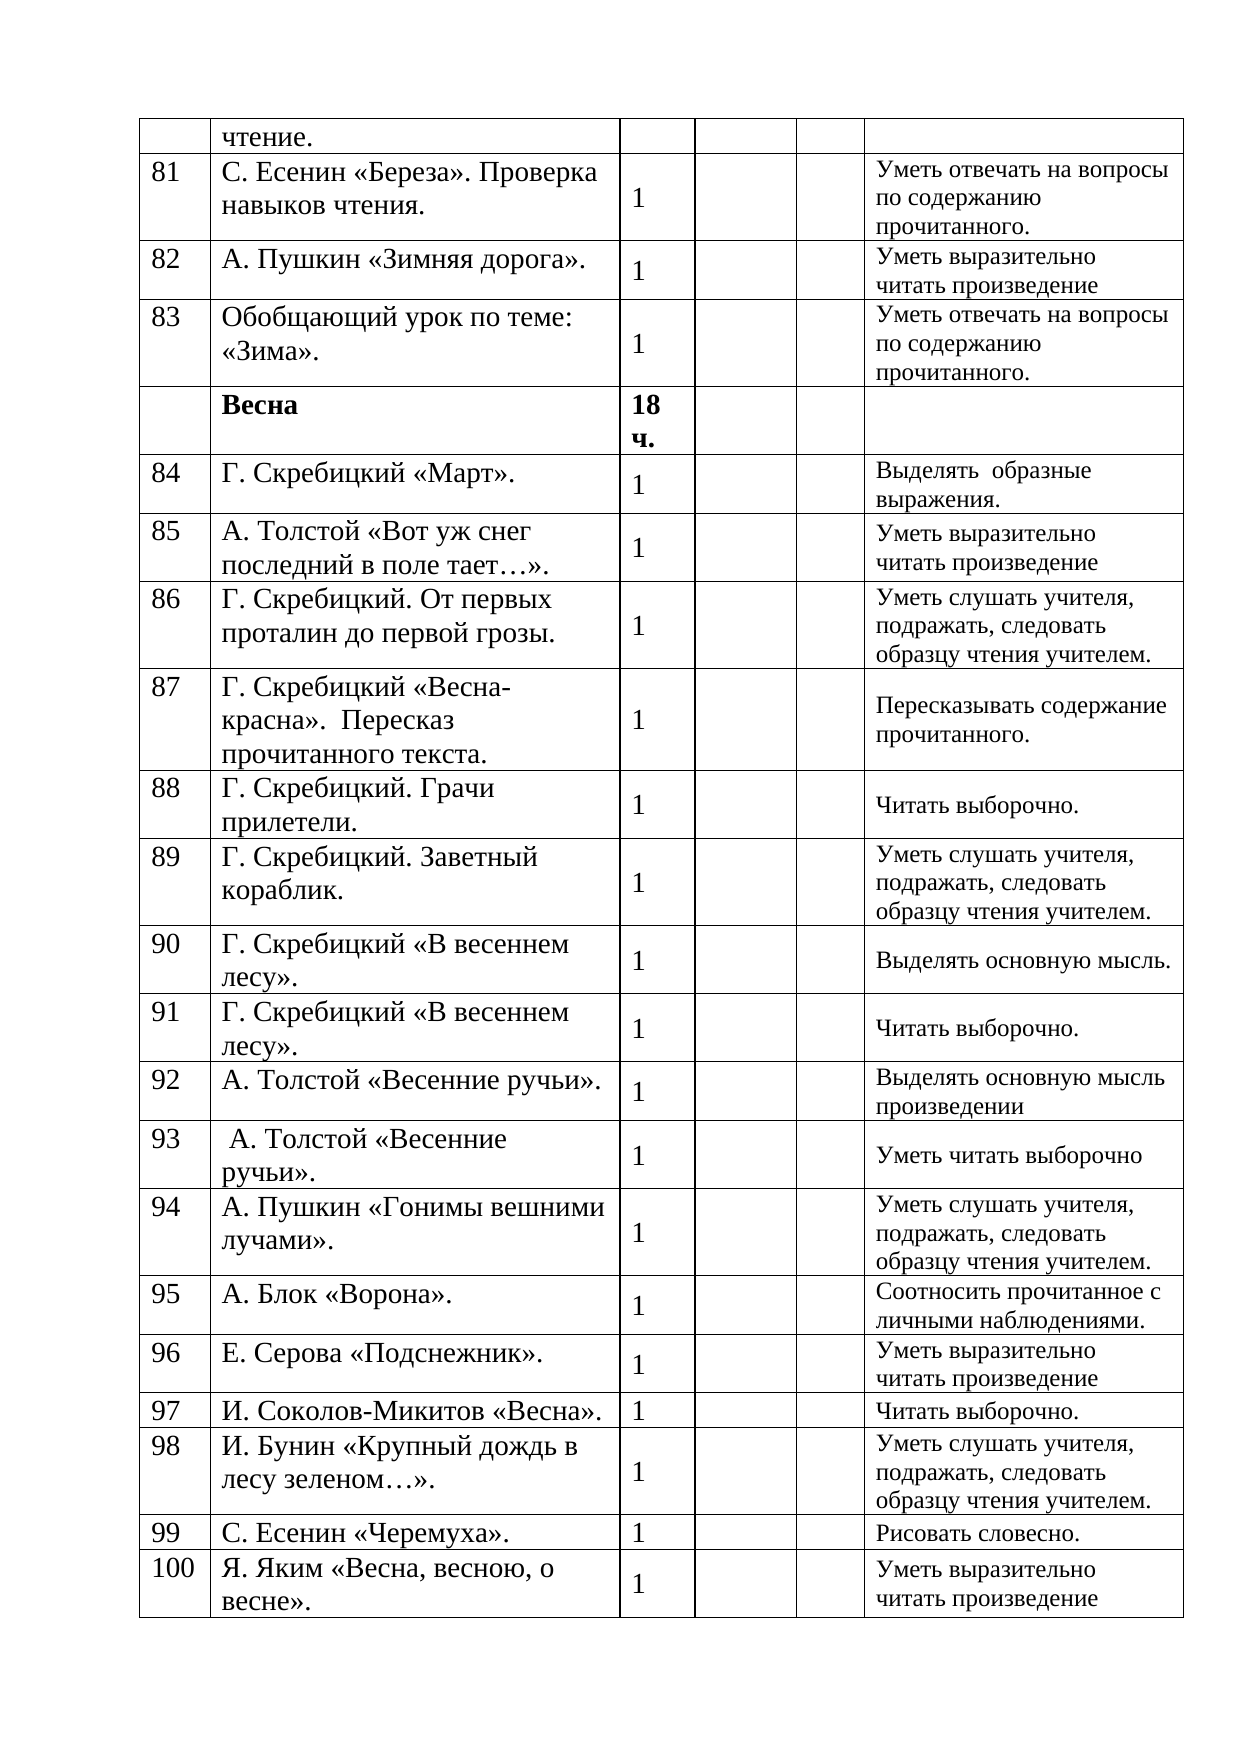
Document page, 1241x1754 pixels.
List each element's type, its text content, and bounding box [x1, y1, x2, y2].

table_cell 1 [621, 994, 694, 1061]
table_cell [797, 387, 864, 454]
table_cell 1 [621, 514, 694, 581]
table_cell 96 [140, 1335, 210, 1392]
table_cell Уметь слушать учителя, подражать, следовать образцу чтения учителем. [865, 582, 1183, 668]
table_cell А. Толстой «Весенние ручьи». [211, 1062, 619, 1120]
table_cell 1 [621, 1428, 694, 1514]
table_cell [696, 514, 796, 581]
table_cell 1 [621, 241, 694, 298]
table_cell 1 [621, 926, 694, 993]
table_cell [865, 119, 1183, 153]
table_cell Уметь читать выборочно [865, 1121, 1183, 1188]
table_cell Уметь отвечать на вопросы по содержанию прочитанного. [865, 154, 1183, 240]
table_cell [696, 241, 796, 298]
table_cell А. Пушкин «Гонимы вешними лучами». [211, 1189, 619, 1275]
table_cell 1 [621, 1189, 694, 1275]
table_cell 98 [140, 1428, 210, 1514]
table_cell [797, 926, 864, 993]
table_cell [696, 1428, 796, 1514]
table_cell И. Соколов-Микитов «Весна». [211, 1393, 619, 1427]
table_cell [797, 771, 864, 838]
table_cell [797, 154, 864, 240]
table_cell 93 [140, 1121, 210, 1188]
table_cell [696, 669, 796, 769]
table_cell Г. Скребицкий. От первых проталин до первой грозы. [211, 582, 619, 668]
table_cell [797, 300, 864, 386]
table_cell [696, 119, 796, 153]
table_cell Г. Скребицкий «Весна-красна». Пересказ прочитанного текста. [211, 669, 619, 769]
table_cell 1 [621, 154, 694, 240]
table_cell Я. Яким «Весна, весною, о весне». [211, 1550, 619, 1617]
table_cell 81 [140, 154, 210, 240]
table_cell 80 [140, 119, 210, 153]
table_cell 89 [140, 839, 210, 925]
table_cell 1 [621, 1550, 694, 1617]
table_cell [696, 994, 796, 1061]
table_cell 92 [140, 1062, 210, 1120]
table_cell [696, 1062, 796, 1120]
table_cell [696, 1393, 796, 1427]
table_cell Выделять основную мысль произведении [865, 1062, 1183, 1120]
table_cell [797, 994, 864, 1061]
table_cell Рисовать словесно. [865, 1515, 1183, 1549]
table_cell 1 [621, 582, 694, 668]
table_cell [797, 1189, 864, 1275]
table_cell [696, 1121, 796, 1188]
table_cell [696, 154, 796, 240]
table_cell [797, 455, 864, 512]
table_cell 82 [140, 241, 210, 298]
table_cell Уметь слушать учителя, подражать, следовать образцу чтения учителем. [865, 1428, 1183, 1514]
table_cell 94 [140, 1189, 210, 1275]
table_cell Г. Скребицкий «В весеннем лесу». [211, 994, 619, 1061]
table_cell Обобщающий урок по теме: «Зима». [211, 300, 619, 386]
table_cell [696, 1515, 796, 1549]
table_cell [696, 926, 796, 993]
table_cell 1 [621, 1062, 694, 1120]
table_cell Е. Серова «Подснежник». [211, 1335, 619, 1392]
table_cell [797, 1515, 864, 1549]
table_cell С. Есенин «Береза». Проверка навыков чтения. [211, 154, 619, 240]
table_cell Уметь выразительно читать произведение [865, 1550, 1183, 1617]
table_cell 1 [621, 1276, 694, 1334]
table_cell [797, 1335, 864, 1392]
table_cell И. Бунин «Крупный дождь в лесу зеленом…». [211, 1428, 619, 1514]
table_cell [797, 1276, 864, 1334]
table_cell 95 [140, 1276, 210, 1334]
table_cell [696, 300, 796, 386]
table_cell Уметь слушать учителя, подражать, следовать образцу чтения учителем. [865, 839, 1183, 925]
table_cell 1 [621, 300, 694, 386]
table_cell Читать выборочно. [865, 1393, 1183, 1427]
table_cell Г. Скребицкий. Заветный кораблик. [211, 839, 619, 925]
table_cell [797, 1121, 864, 1188]
table_cell 86 [140, 582, 210, 668]
table_cell 1 [621, 455, 694, 512]
table_cell [797, 241, 864, 298]
table_cell 84 [140, 455, 210, 512]
table_cell [696, 1189, 796, 1275]
table_cell [797, 669, 864, 769]
table_cell [696, 582, 796, 668]
table_cell Г. Скребицкий «В весеннем лесу». [211, 926, 619, 993]
table_cell А. Пушкин «Зимняя дорога». [211, 241, 619, 298]
table_cell 1 [621, 839, 694, 925]
table_cell 99 [140, 1515, 210, 1549]
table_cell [211, 119, 619, 153]
table_cell [696, 1550, 796, 1617]
table_cell Соотносить прочитанное с личными наблюдениями. [865, 1276, 1183, 1334]
table_cell [797, 514, 864, 581]
table_cell Читать выборочно. [865, 771, 1183, 838]
table_cell 88 [140, 771, 210, 838]
table_cell [865, 387, 1183, 454]
table_cell Выделять основную мысль. [865, 926, 1183, 993]
table_cell [696, 387, 796, 454]
table_cell 83 [140, 300, 210, 386]
table_cell 1 [621, 1121, 694, 1188]
table_cell Уметь выразительно читать произведение [865, 1335, 1183, 1392]
table_cell 97 [140, 1393, 210, 1427]
table_cell Весна [211, 387, 619, 454]
table_cell 1 [621, 1335, 694, 1392]
table_cell 1 [621, 1515, 694, 1549]
table_cell С. Есенин «Черемуха». [211, 1515, 619, 1549]
table_cell 90 [140, 926, 210, 993]
table_cell [140, 387, 210, 454]
table_cell Г. Скребицкий. Грачи прилетели. [211, 771, 619, 838]
table_cell 87 [140, 669, 210, 769]
table_cell Пересказывать содержание прочитанного. [865, 669, 1183, 769]
table_cell 91 [140, 994, 210, 1061]
table_cell Уметь слушать учителя, подражать, следовать образцу чтения учителем. [865, 1189, 1183, 1275]
table_cell [797, 1062, 864, 1120]
table_cell 1 [621, 669, 694, 769]
table_cell [696, 771, 796, 838]
table_cell [797, 582, 864, 668]
table_cell [696, 1276, 796, 1334]
table_cell [797, 1428, 864, 1514]
table_cell [696, 1335, 796, 1392]
table_cell Уметь выразительно читать произведение [865, 241, 1183, 298]
table_cell Уметь отвечать на вопросы по содержанию прочитанного. [865, 300, 1183, 386]
table_cell Уметь выразительно читать произведение [865, 514, 1183, 581]
table_cell [696, 839, 796, 925]
table_cell 85 [140, 514, 210, 581]
table_cell [797, 1550, 864, 1617]
table_cell 1 [621, 771, 694, 838]
table_cell 18 ч. [621, 387, 694, 454]
table_cell 100 [140, 1550, 210, 1617]
table_cell Г. Скребицкий «Март». [211, 455, 619, 512]
table_cell Выделять образные выражения. [865, 455, 1183, 512]
table_cell А. Толстой «Вот уж снег последний в поле тает…». [211, 514, 619, 581]
table_cell 1 [621, 1393, 694, 1427]
table_cell 1 [621, 119, 694, 153]
table_cell А. Блок «Ворона». [211, 1276, 619, 1334]
table_cell [797, 119, 864, 153]
table_cell А. Толстой «Весенние ручьи». [211, 1121, 619, 1188]
table_cell [797, 839, 864, 925]
table_cell [696, 455, 796, 512]
table_cell Читать выборочно. [865, 994, 1183, 1061]
table_cell [797, 1393, 864, 1427]
